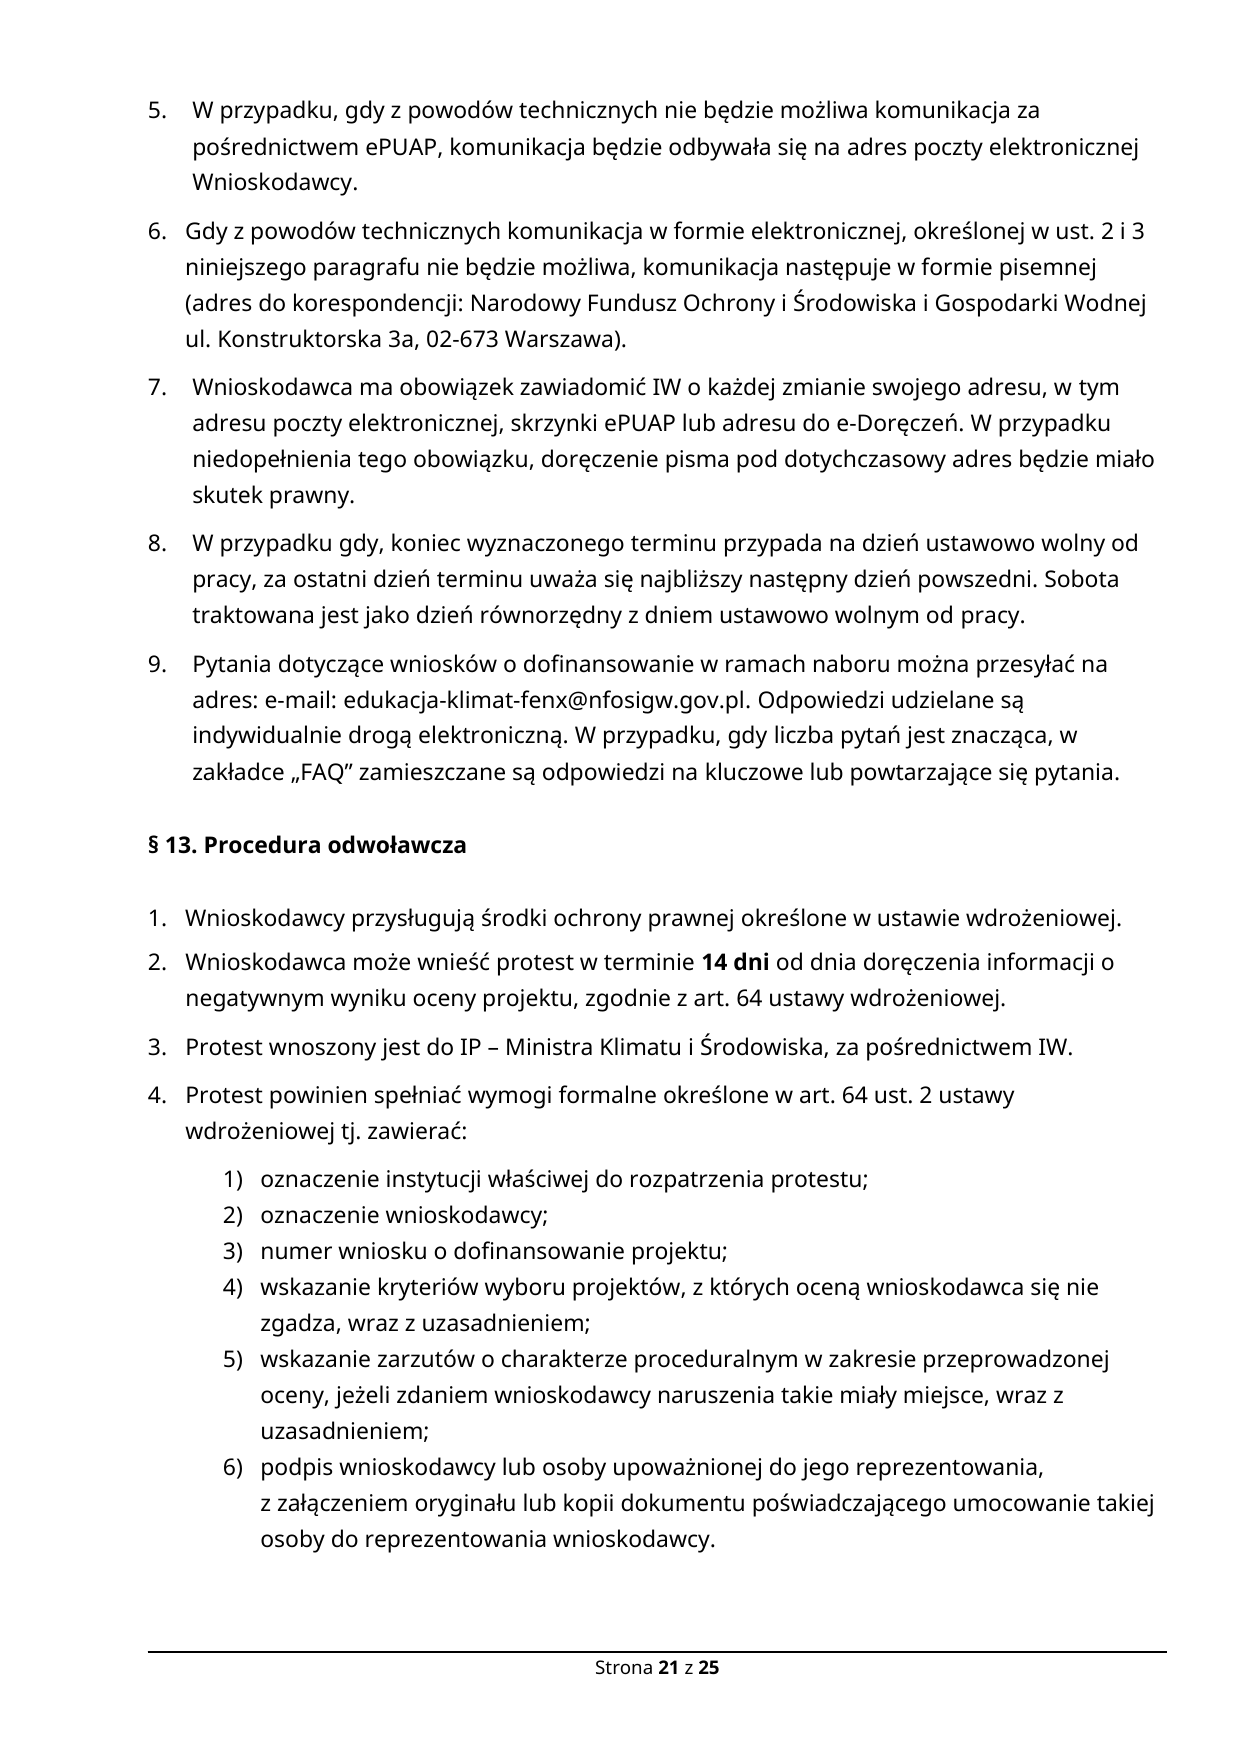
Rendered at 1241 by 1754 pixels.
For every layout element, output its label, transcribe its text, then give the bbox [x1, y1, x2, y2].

list Protest powinien spełniać wymogi formalne określone w art. 64 ust. 2 ustawy wdrożeniowej tj. zawierać: [148, 1079, 1167, 1146]
list numer wniosku o dofinansowanie projektu; [223, 1235, 1167, 1266]
list Wnioskodawca ma obowiązek zawiadomić IW o każdej zmianie swojego adresu, w tym adresu poczty elektronicznej, skrzynki ePUAP lub adresu do e-Doręczeń. W przypadku niedopełnienia tego obowiązku, doręczenie pisma pod dotychczasowy adres będzie miało skutek prawny. [148, 371, 1167, 510]
list Protest wnoszony jest do IP – Ministra Klimatu i Środowiska, za pośrednictwem IW. [148, 1030, 1167, 1062]
list oznaczenie wnioskodawcy; [223, 1199, 1167, 1230]
list podpis wnioskodawcy lub osoby upoważnionej do jego reprezentowania, z załączeniem oryginału lub kopii dokumentu poświadczającego umocowanie takiej osoby do reprezentowania wnioskodawcy. [223, 1451, 1167, 1554]
list wskazanie kryteriów wyboru projektów, z których oceną wnioskodawca się nie zgadza, wraz z uzasadnieniem; [223, 1271, 1167, 1338]
list Wnioskodawcy przysługują środki ochrony prawnej określone w ustawie wdrożeniowej. [148, 902, 1167, 933]
list Gdy z powodów technicznych komunikacja w formie elektronicznej, określonej w ust. 2 i 3 niniejszego paragrafu nie będzie możliwa, komunikacja następuje w formie pisemnej (adres do korespondencji: Narodowy Fundusz Ochrony i Środowiska i Gospodarki Wodnej ul. Konstruktorska 3a, 02-673 Warszawa). [148, 215, 1167, 354]
list Wnioskodawca może wnieść protest w terminie 14 dni od dnia doręczenia informacji o negatywnym wyniku oceny projektu, zgodnie z art. 64 ustawy wdrożeniowej. [148, 946, 1167, 1013]
list W przypadku, gdy z powodów technicznych nie będzie możliwa komunikacja za pośrednictwem ePUAP, komunikacja będzie odbywała się na adres poczty elektronicznej Wnioskodawcy. [148, 94, 1167, 198]
list oznaczenie instytucji właściwej do rozpatrzenia protestu; [223, 1163, 1167, 1194]
list Pytania dotyczące wniosków o dofinansowanie w ramach naboru można przesyłać na adres: e-mail: edukacja-klimat-fenx@nfosigw.gov.pl. Odpowiedzi udzielane są indywidualnie drogą elektroniczną. W przypadku, gdy liczba pytań jest znacząca, w zakładce „FAQ” zamieszczane są odpowiedzi na kluczowe lub powtarzające się pytania. [148, 648, 1167, 787]
list W przypadku gdy, koniec wyznaczonego terminu przypada na dzień ustawowo wolny od pracy, za ostatni dzień terminu uważa się najbliższy następny dzień powszedni. Sobota traktowana jest jako dzień równorzędny z dniem ustawowo wolnym od pracy. [148, 527, 1167, 630]
list wskazanie zarzutów o charakterze proceduralnym w zakresie przeprowadzonej oceny, jeżeli zdaniem wnioskodawcy naruszenia takie miały miejsce, wraz z uzasadnieniem; [223, 1343, 1167, 1446]
subtitle § 13. Procedura odwoławcza [148, 829, 1167, 860]
